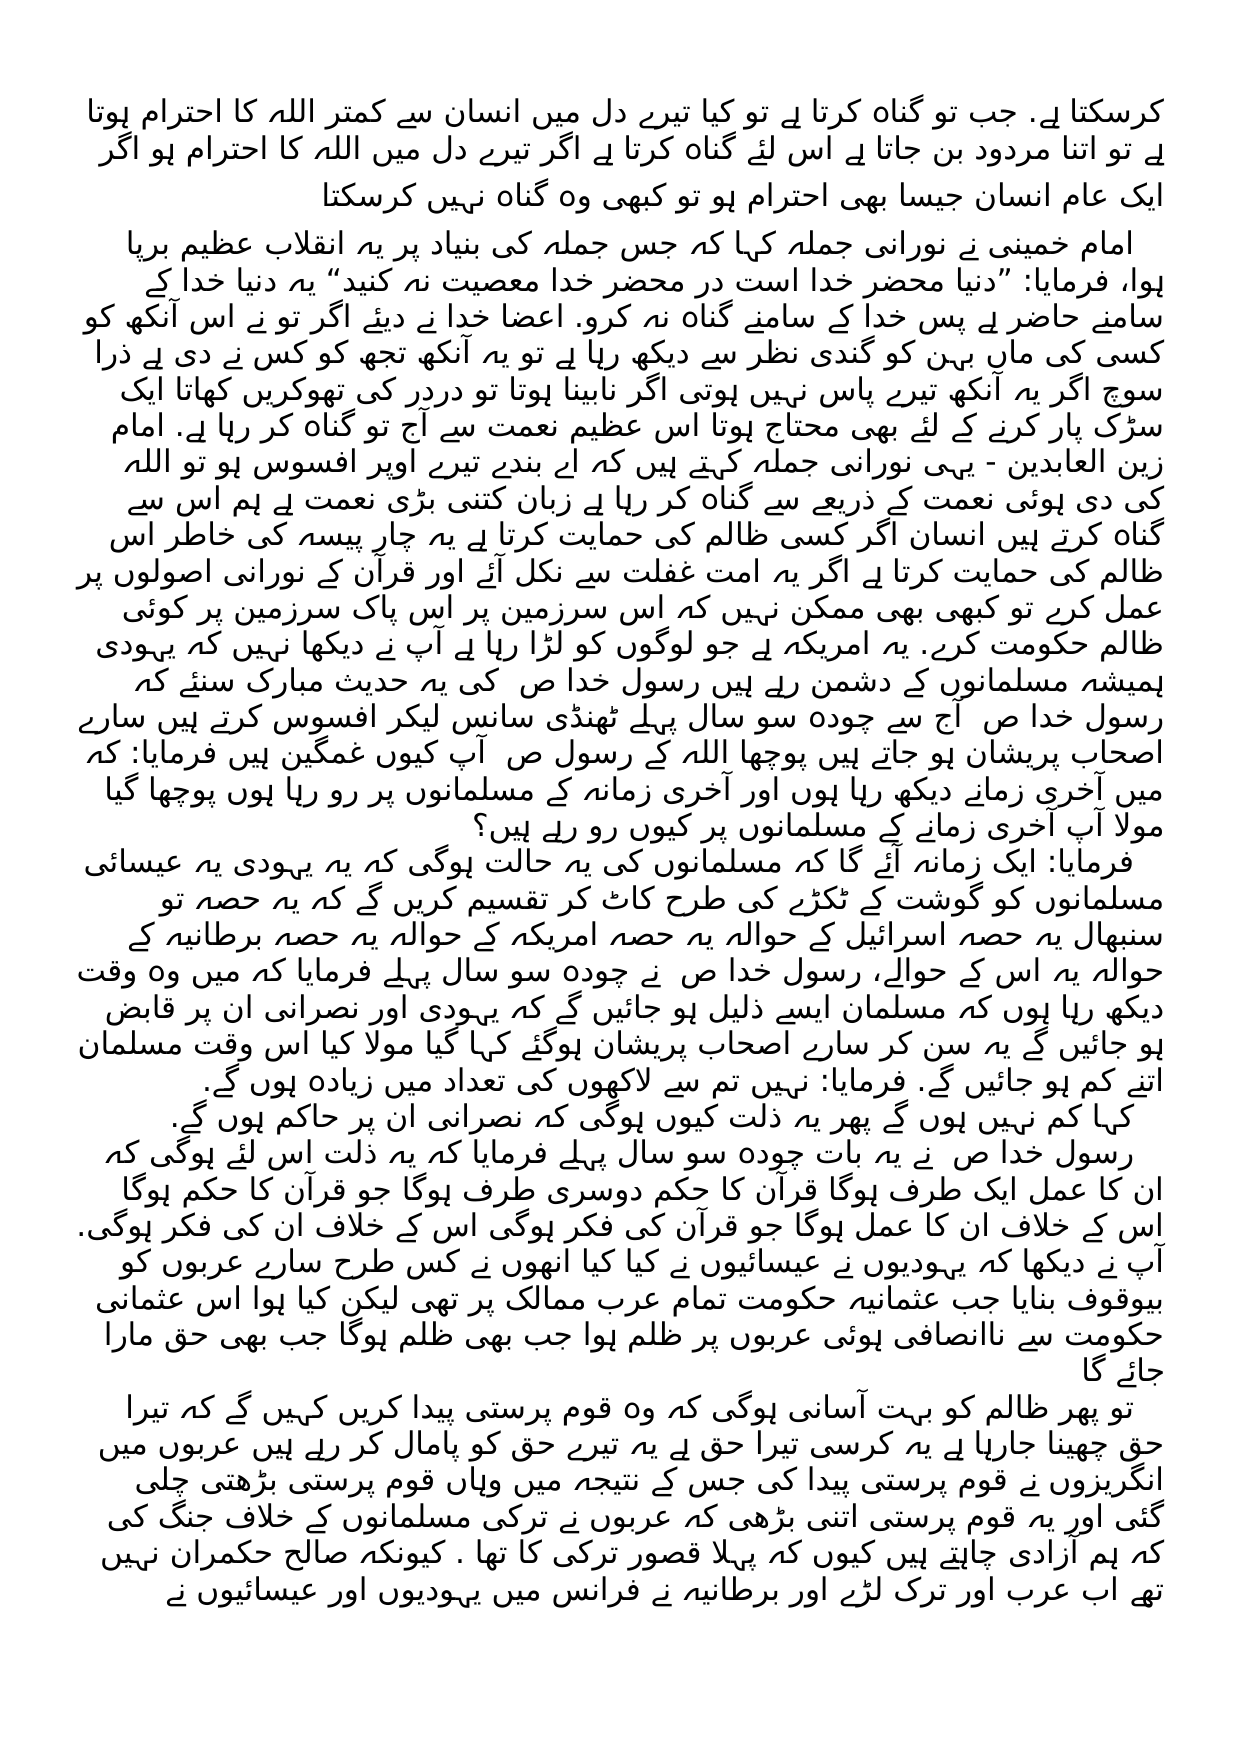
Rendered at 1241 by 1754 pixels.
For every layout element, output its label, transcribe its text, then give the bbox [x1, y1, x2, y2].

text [75, 1389, 1165, 1607]
text رسول خدا ص نے یہ بات چودہ سو سال پہلے فرمایا کہ یہ ذلت اس لئے ہوگی کہ ان کا عمل ایک طرف ہوگا قرآن کا حکم دوسری طرف ہوگا جو قرآن کا حکم ہوگا اس کے خلاف ان کا عمل ہوگا جو قرآن کی فکر ہوگی اس کے خلاف ان کی فکر ہوگی. آپ نے دیکھا کہ یہودیوں نے عیسائیوں نے کیا کیا انھوں نے کس طرح سارے عربوں کو بیوقوف بنایا جب عثمانیہ حکومت تمام عرب ممالک پر تھی لیکن کیا ہوا اس عثمانی حکومت سے ناانصافی ہوئی عربوں پر ظلم ہوا جب بھی ظلم ہوگا جب بھی حق مارا جائے گا [75, 1134, 1165, 1389]
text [75, 94, 1165, 226]
text امام خمینی نے نورانی جملہ کہا کہ جس جملہ کی بنیاد پر یہ انقلاب عظیم برپا ہوا، فرمایا: ”دنیا محضر خدا است در محضر خدا معصیت نہ کنید“ یہ دنیا خدا کے سامنے حاضر ہے پس خدا کے سامنے گناہ نہ کرو. اعضا خدا نے دیئے اگر تو نے اس آنکھ کو کسی کی ماں بہن کو گندی نظر سے دیکھ رہا ہے تو یہ آنکھ تجھ کو کس نے دی ہے ذرا سوچ اگر یہ آنکھ تیرے پاس نہیں ہوتی اگر نابینا ہوتا تو دردر کی تھوکریں کھاتا ایک سڑک پار کرنے کے لئے بھی محتاج ہوتا اس عظیم نعمت سے آج تو گناہ کر رہا ہے. امام زین العابدین - یہی نورانی جملہ کہتے ہیں کہ اے بندے تیرے اوپر افسوس ہو تو اللہ کی دی ہوئی نعمت کے ذریعے سے گناہ کر رہا ہے زبان کتنی بڑی نعمت ہے ہم اس سے گناہ کرتے ہیں انسان اگر کسی ظالم کی حمایت کرتا ہے یہ چار پیسہ کی خاطر اس ظالم کی حمایت کرتا ہے اگر یہ امت غفلت سے نکل آئے اور قرآن کے نورانی اصولوں پر عمل کرے تو کبھی بھی ممکن نہیں کہ اس سرزمین پر اس پاک سرزمین پر کوئی ظالم حکومت کرے. یہ امریکہ ہے جو لوگوں کو لڑا رہا ہے آپ نے دیکھا نہیں کہ یہودی ہمیشہ مسلمانوں کے دشمن رہے ہیں رسول خدا ص کی یہ حدیث مبارک سنئے کہ رسول خدا ص آج سے چودہ سو سال پہلے ٹھنڈی سانس لیکر افسوس کرتے ہیں سارے اصحاب پریشان ہو جاتے ہیں پوچھا اللہ کے رسول ص آپ کیوں غمگین ہیں فرمایا: کہ میں آخری زمانے دیکھ رہا ہوں اور آخری زمانہ کے مسلمانوں پر رو رہا ہوں پوچھا گیا مولا آپ آخری زمانے کے مسلمانوں پر کیوں رو رہے ہیں؟ [75, 226, 1165, 844]
text کہا کم نہیں ہوں گے پھر یہ ذلت کیوں ہوگی کہ نصرانی ان پر حاکم ہوں گے. [75, 1098, 1165, 1134]
text فرمایا: ایک زمانہ آئے گا کہ مسلمانوں کی یہ حالت ہوگی کہ یہ یہودی یہ عیسائی مسلمانوں کو گوشت کے ٹکڑے کی طرح کاٹ کر تقسیم کریں گے کہ یہ حصہ تو سنبھال یہ حصہ اسرائیل کے حوالہ یہ حصہ امریکہ کے حوالہ یہ حصہ برطانیہ کے حوالہ یہ اس کے حوالے، رسول خدا ص نے چودہ سو سال پہلے فرمایا کہ میں وہ وقت دیکھ رہا ہوں کہ مسلمان ایسے ذلیل ہو جائیں گے کہ یہودی اور نصرانی ان پر قابض ہو جائیں گے یہ سن کر سارے اصحاب پریشان ہوگئے کہا گیا مولا کیا اس وقت مسلمان اتنے کم ہو جائیں گے. فرمایا: نہیں تم سے لاکھوں کی تعداد میں زیادہ ہوں گے. [75, 844, 1165, 1098]
